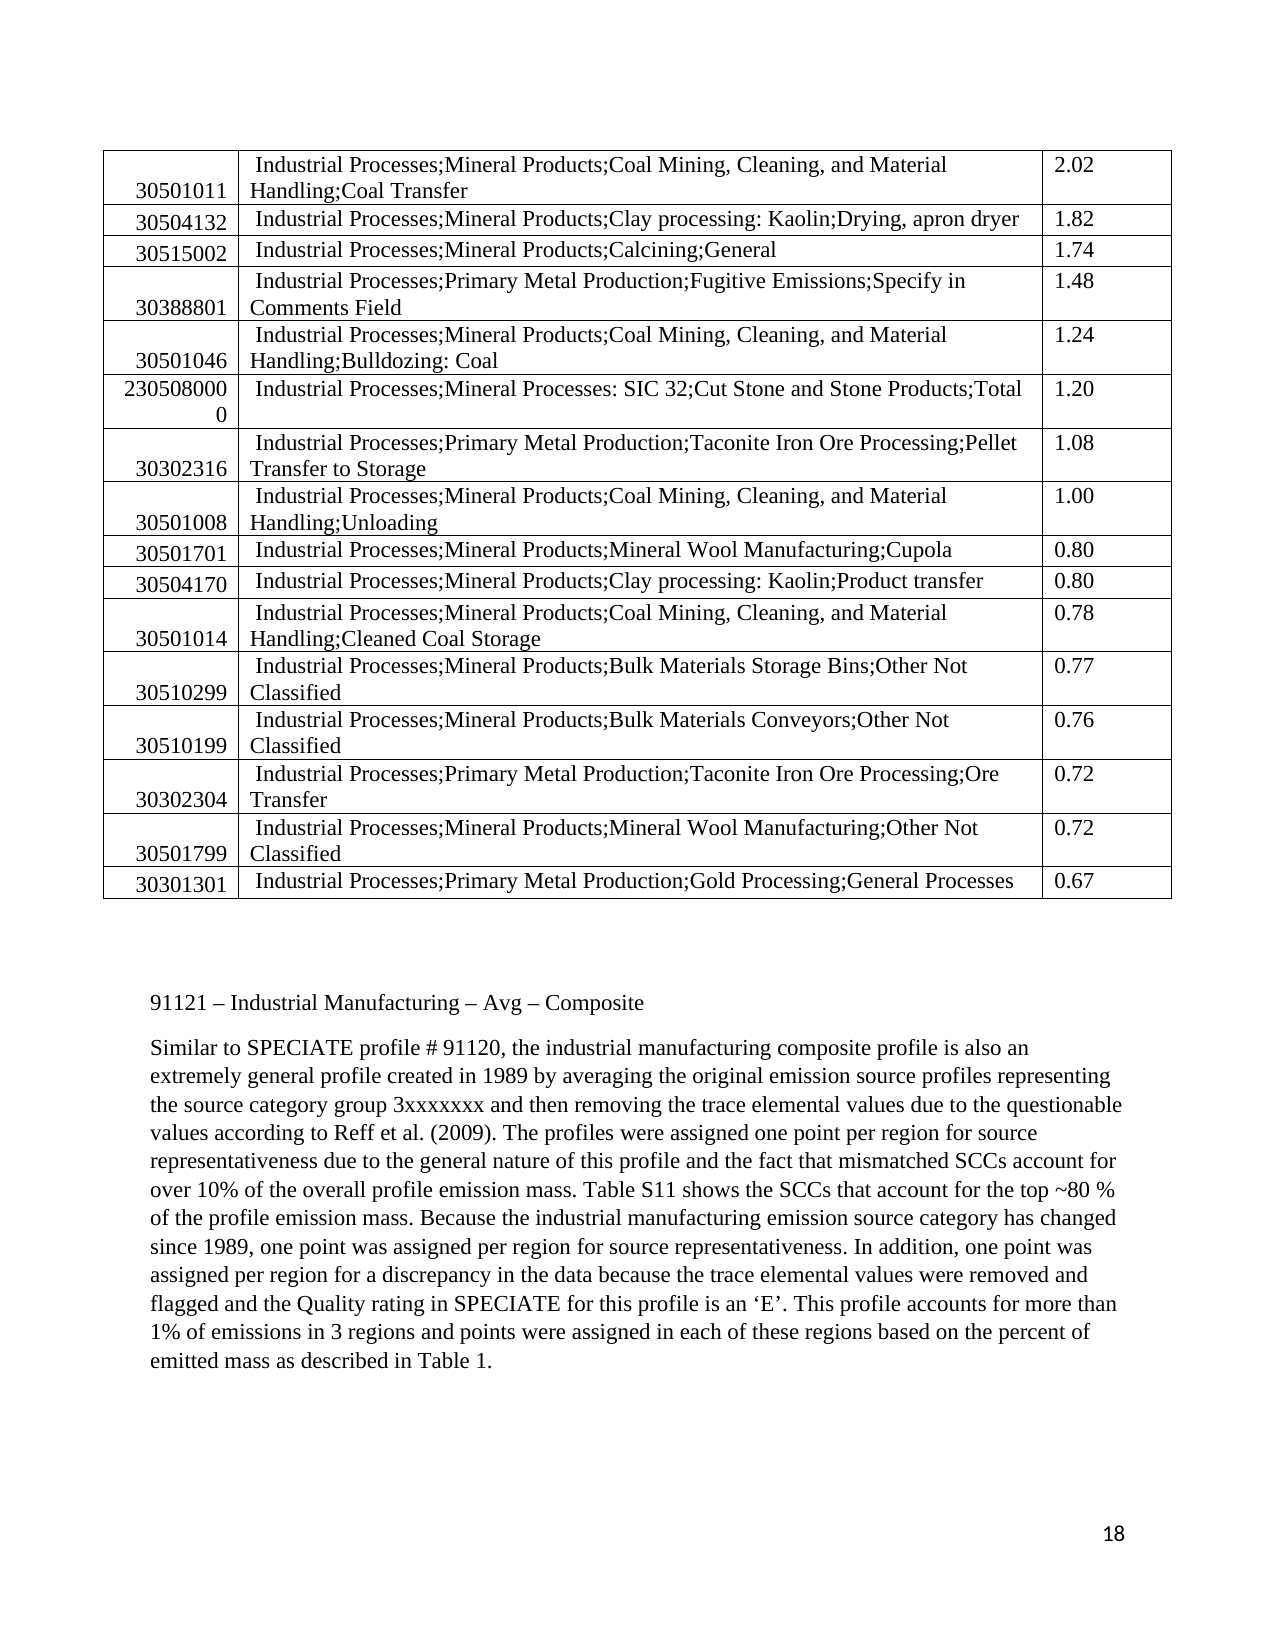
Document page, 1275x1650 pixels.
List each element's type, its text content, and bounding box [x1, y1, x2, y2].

table_cell 0.78 [1043, 599, 1171, 651]
table_cell Industrial Processes;Mineral Products;Bulk Materials Conveyors;Other Not Classified [239, 706, 1042, 759]
table_cell Industrial Processes;Mineral Products;Clay processing: Kaolin;Drying, apron dryer [239, 205, 1042, 235]
table_cell Industrial Processes;Mineral Products;Clay processing: Kaolin;Product transfer [239, 567, 1042, 597]
table_cell 30515002 [104, 236, 238, 266]
table_cell 1.00 [1043, 482, 1171, 535]
table_cell 30501799 [104, 814, 238, 866]
table_cell Industrial Processes;Mineral Products;Coal Mining, Cleaning, and Material Handling;Bulldozing: Coal [239, 321, 1042, 374]
table_cell 0.80 [1043, 536, 1171, 566]
table_cell 1.20 [1043, 375, 1171, 427]
table_cell 30501014 [104, 599, 238, 651]
table_cell Industrial Processes;Mineral Products;Bulk Materials Storage Bins;Other Not Classified [239, 652, 1042, 705]
table_cell 30388801 [104, 267, 238, 320]
table_cell Industrial Processes;Mineral Products;Calcining;General [239, 236, 1042, 266]
table_cell 0.67 [1043, 867, 1171, 897]
table_cell 30301301 [104, 867, 238, 897]
table_cell Industrial Processes;Mineral Processes: SIC 32;Cut Stone and Stone Products;Total [239, 375, 1042, 427]
table_cell 30501008 [104, 482, 238, 535]
table_cell 0.76 [1043, 706, 1171, 759]
table_cell 0.72 [1043, 760, 1171, 812]
table_cell 30504132 [104, 205, 238, 235]
table_cell 0.72 [1043, 814, 1171, 866]
table_cell Industrial Processes;Primary Metal Production;Taconite Iron Ore Processing;Pellet Transfer to Storage [239, 429, 1042, 481]
table_cell Industrial Processes;Mineral Products;Coal Mining, Cleaning, and Material Handling;Cleaned Coal Storage [239, 599, 1042, 651]
text 91121 – Industrial Manufacturing – Avg – Composite [150, 989, 1125, 1015]
table_cell Industrial Processes;Mineral Products;Mineral Wool Manufacturing;Other Not Classified [239, 814, 1042, 866]
table_cell 30504170 [104, 567, 238, 597]
table_cell Industrial Processes;Mineral Products;Mineral Wool Manufacturing;Cupola [239, 536, 1042, 566]
table_cell 0.77 [1043, 652, 1171, 705]
table_cell 0.80 [1043, 567, 1171, 597]
table_cell 30302316 [104, 429, 238, 481]
table_cell 30302304 [104, 760, 238, 812]
table_cell 1.08 [1043, 429, 1171, 481]
table_cell 30510199 [104, 706, 238, 759]
table_cell 2305080000 [104, 375, 238, 427]
table_cell 30501701 [104, 536, 238, 566]
table_cell 30510299 [104, 652, 238, 705]
table_cell 1.24 [1043, 321, 1171, 374]
table_cell Industrial Processes;Primary Metal Production;Fugitive Emissions;Specify in Comments Field [239, 267, 1042, 320]
table_cell 1.48 [1043, 267, 1171, 320]
table_cell Industrial Processes;Primary Metal Production;Gold Processing;General Processes [239, 867, 1042, 897]
table_cell 1.74 [1043, 236, 1171, 266]
text Similar to SPECIATE profile # 91120, the industrial manufacturing composite profile is also an extremely general profile created in 1989 by averaging the original emission source profiles representing the source category group 3xxxxxxx and then removing the trace elemental values due to the questionable values according to Reff et al. (2009). The profiles were assigned one point per region for source representativeness due to the general nature of this profile and the fact that mismatched SCCs account for over 10% of the overall profile emission mass. Table S11 shows the SCCs that account for the top ~80 % of the profile emission mass. Because the industrial manufacturing emission source category has changed since 1989, one point was assigned per region for source representativeness. In addition, one point was assigned per region for a discrepancy in the data because the trace elemental values were removed and flagged and the Quality rating in SPECIATE for this profile is an ‘E’. This profile accounts for more than 1% of emissions in 3 regions and points were assigned in each of these regions based on the percent of emitted mass as described in Table 1. [150, 1034, 1125, 1373]
table_cell 30501011 [104, 151, 238, 204]
table_cell Industrial Processes;Mineral Products;Coal Mining, Cleaning, and Material Handling;Coal Transfer [239, 151, 1042, 204]
table_cell 2.02 [1043, 151, 1171, 204]
table_cell Industrial Processes;Mineral Products;Coal Mining, Cleaning, and Material Handling;Unloading [239, 482, 1042, 535]
table_cell 30501046 [104, 321, 238, 374]
table_cell Industrial Processes;Primary Metal Production;Taconite Iron Ore Processing;Ore Transfer [239, 760, 1042, 812]
table_cell 1.82 [1043, 205, 1171, 235]
